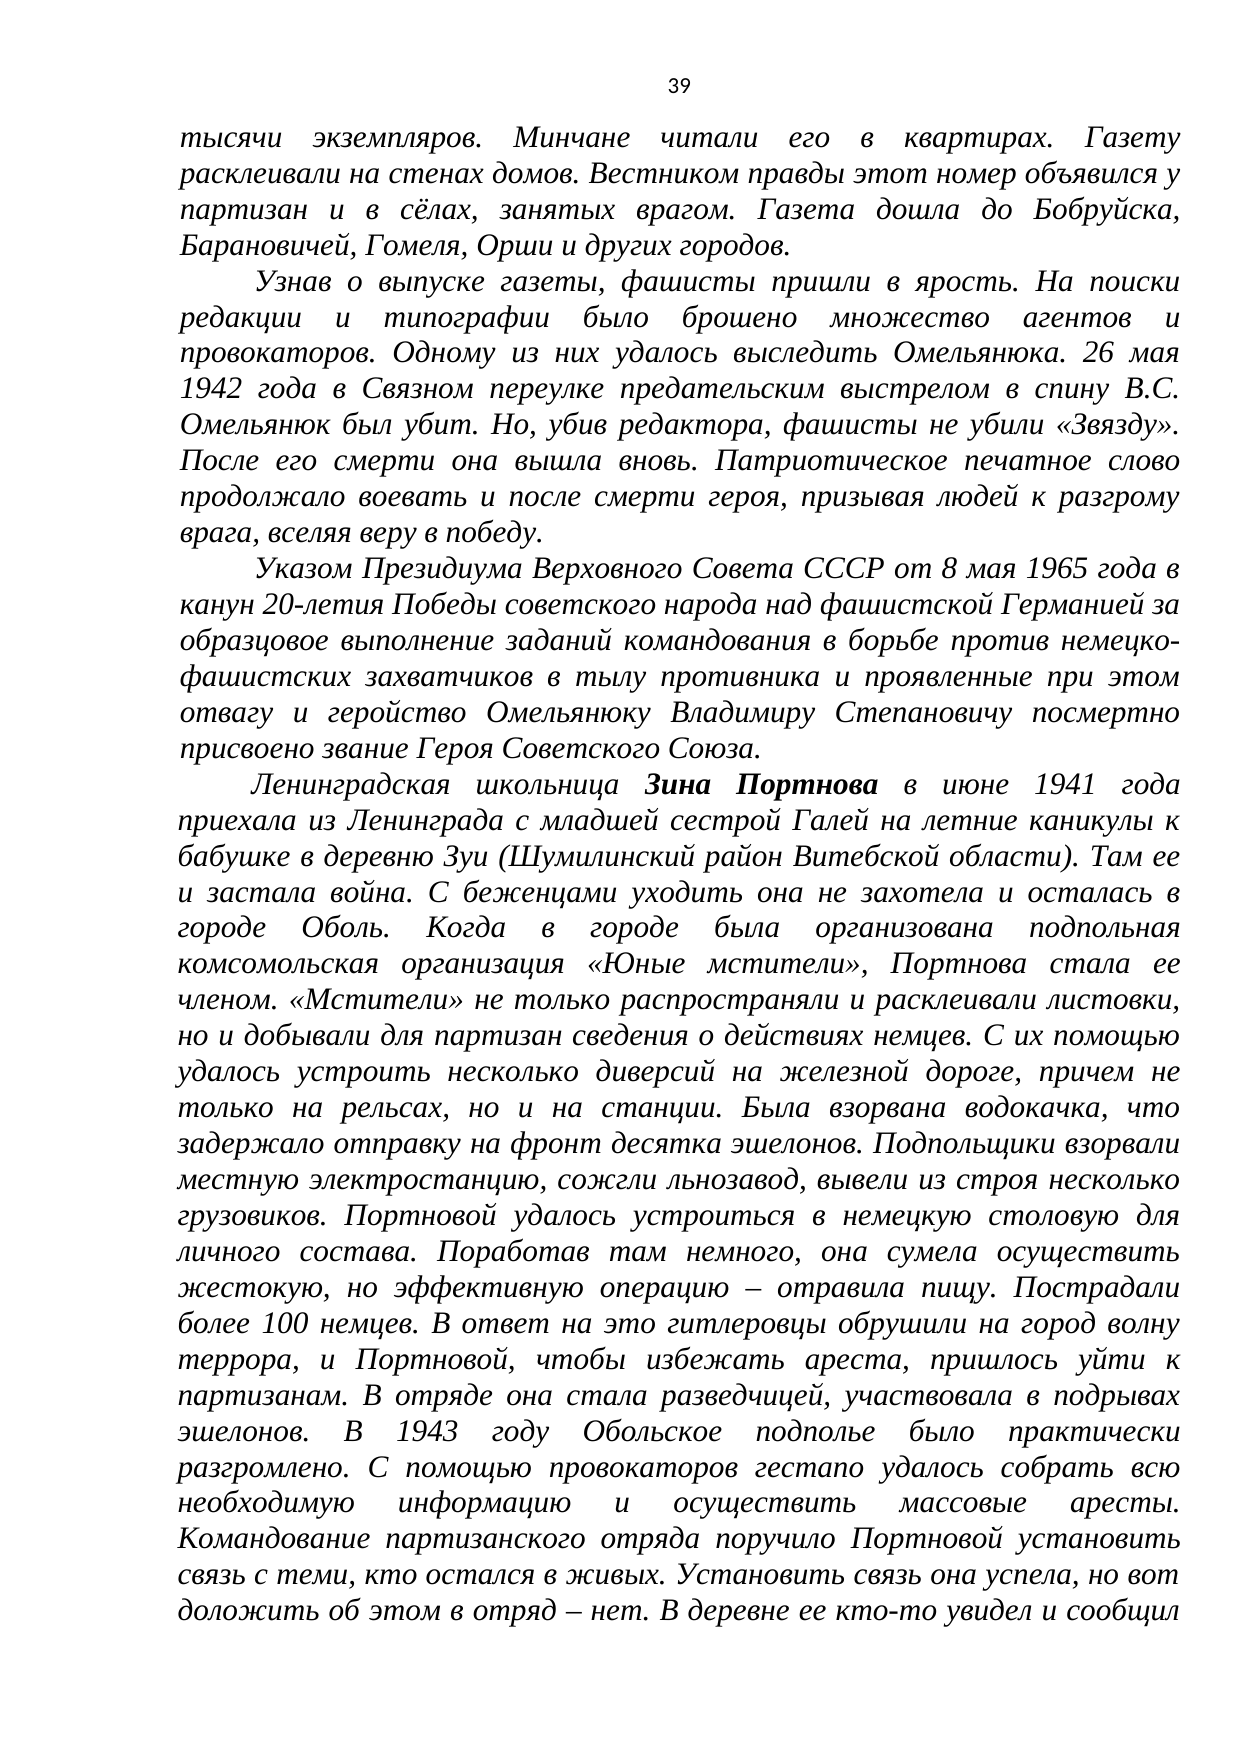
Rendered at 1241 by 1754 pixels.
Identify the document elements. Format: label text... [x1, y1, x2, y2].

text Указом Президиума Верховного Совета СССР от 8 мая 1965 года в канун 20-летия Победы советского народа над фашистской Германией за образцовое выполнение заданий командования в борьбе против немецко-фашистских захватчиков в тылу противника и проявленные при этом отвагу и геройство Омельянюку Владимиру Степановичу посмертно присвоено звание Героя Советского Союза. [179, 549, 1181, 765]
text Узнав о выпуске газеты, фашисты пришли в ярость. На поиски редакции и типографии было брошено множество агентов и провокаторов. Одному из них удалось выследить Омельянюка. 26 мая 1942 года в Связном переулке предательским выстрелом в спину В.С. Омельянюк был убит. Но, убив редактора, фашисты не убили «Звязду». После его смерти она вышла вновь. Патриотическое печатное слово продолжало воевать и после смерти героя, призывая людей к разгрому врага, вселяя веру в победу. [179, 262, 1181, 549]
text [179, 118, 1181, 262]
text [177, 765, 1181, 1627]
